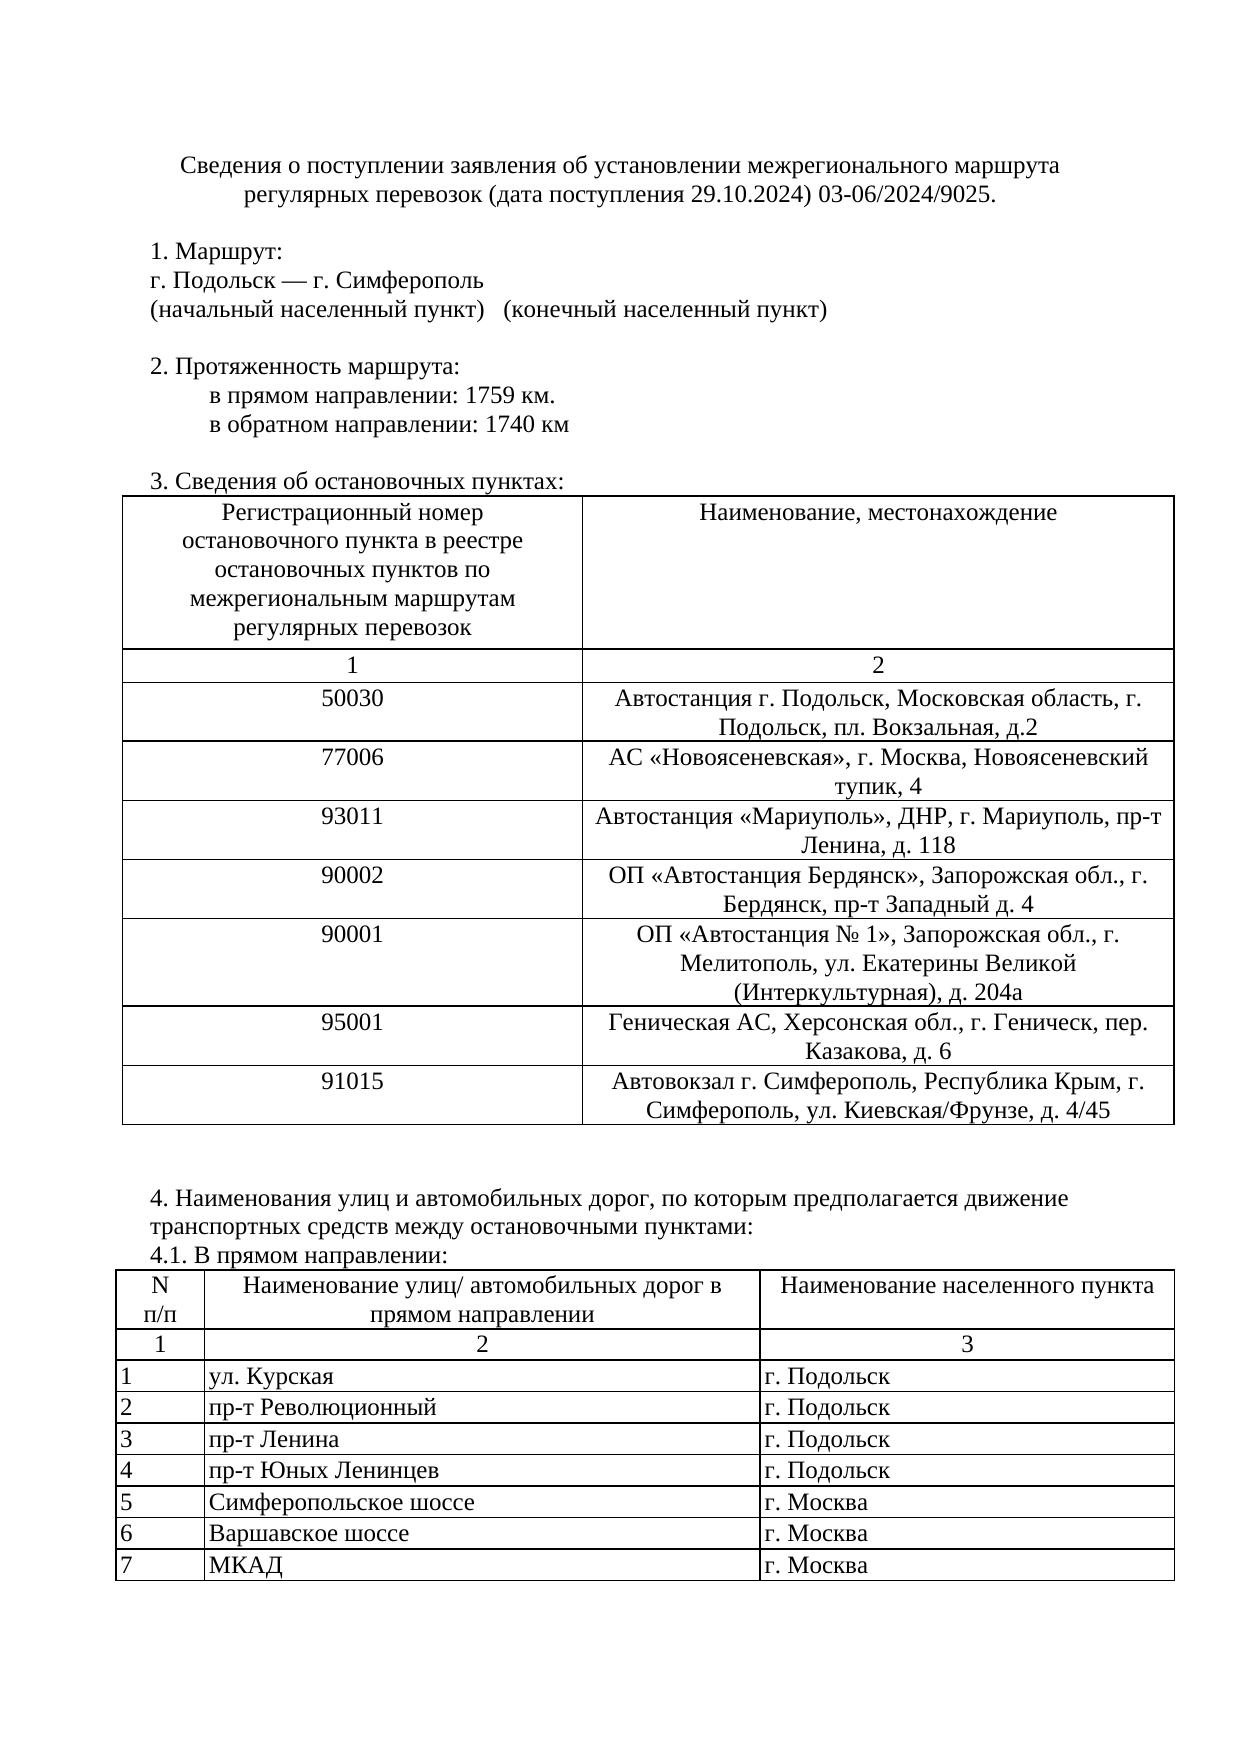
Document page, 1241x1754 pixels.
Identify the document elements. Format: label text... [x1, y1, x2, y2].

text 4.1. В прямом направлении: [150, 1240, 1090, 1269]
table_cell Варшавское шоссе [205, 1518, 759, 1548]
table_cell Автостанция г. Подольск, Московская область, г. Подольск, пл. Вокзальная, д.2 [583, 683, 1173, 740]
table_cell 7 [117, 1550, 204, 1579]
table_header Наименование улиц/ автомобильных дорог в прямом направлении [205, 1271, 759, 1328]
table_cell 95001 [123, 1007, 582, 1064]
table_cell Автовокзал г. Симферополь, Республика Крым, г. Симферополь, ул. Киевская/Фрунзе, д. 4/45 [583, 1066, 1173, 1123]
table_cell Симферопольское шоссе [205, 1487, 759, 1517]
table_cell г. Москва [761, 1518, 1174, 1548]
text (начальный населенный пункт) (конечный населенный пункт) [150, 294, 1090, 322]
table_header Наименование населенного пункта [761, 1271, 1174, 1328]
table_cell г. Подольск [761, 1455, 1174, 1485]
table_cell 1 [117, 1330, 204, 1359]
text г. Подольск — г. Симферополь [150, 265, 1090, 294]
table_cell 5 [117, 1487, 204, 1517]
text в прямом направлении: 1759 км. [150, 380, 1090, 409]
table_cell 90001 [123, 919, 582, 1005]
table_cell 77006 [123, 742, 582, 799]
text 4. Наименования улиц и автомобильных дорог, по которым предполагается движение транспортных средств между остановочными пунктами: [150, 1183, 1090, 1240]
table_cell 4 [117, 1455, 204, 1485]
table_cell МКАД [205, 1550, 759, 1579]
table_cell 50030 [123, 683, 582, 740]
table_header Наименование, местонахождение [583, 497, 1173, 648]
table_cell 2 [117, 1392, 204, 1422]
table_cell 2 [205, 1330, 759, 1359]
table_cell 91015 [123, 1066, 582, 1123]
table_cell пр-т Революционный [205, 1392, 759, 1422]
table_cell АС «Новоясеневская», г. Москва, Новоясеневский тупик, 4 [583, 742, 1173, 799]
table_cell ул. Курская [205, 1361, 759, 1391]
text 1. Маршрут: [150, 236, 1090, 265]
table_header Регистрационный номер остановочного пункта в реестре остановочных пунктов по межрегиональным маршрутам регулярных перевозок [123, 497, 582, 648]
table_cell 3 [761, 1330, 1174, 1359]
text Сведения о поступлении заявления об установлении межрегионального маршрута регулярных перевозок (дата поступления 29.10.2024) 03-06/2024/9025. [150, 150, 1090, 207]
table_cell г. Москва [761, 1487, 1174, 1517]
table_cell 1 [117, 1361, 204, 1391]
table_cell ОП «Автостанция Бердянск», Запорожская обл., г. Бердянск, пр-т Западный д. 4 [583, 860, 1173, 918]
table_cell 2 [583, 650, 1173, 681]
table_cell пр-т Ленина [205, 1424, 759, 1454]
table_cell 3 [117, 1424, 204, 1454]
text 3. Сведения об остановочных пунктах: [150, 466, 1090, 495]
table_cell 6 [117, 1518, 204, 1548]
table_cell Геническая АС, Херсонская обл., г. Геническ, пер. Казакова, д. 6 [583, 1007, 1173, 1064]
table_cell г. Подольск [761, 1392, 1174, 1422]
text в обратном направлении: 1740 км [150, 409, 1090, 437]
table_cell Автостанция «Мариуполь», ДНР, г. Мариуполь, пр-т Ленина, д. 118 [583, 801, 1173, 858]
table_cell пр-т Юных Ленинцев [205, 1455, 759, 1485]
table_cell г. Подольск [761, 1424, 1174, 1454]
table_cell 1 [123, 650, 582, 681]
table_cell 90002 [123, 860, 582, 918]
table_header N п/п [117, 1271, 204, 1328]
text 2. Протяженность маршрута: [150, 351, 1090, 380]
table_cell ОП «Автостанция № 1», Запорожская обл., г. Мелитополь, ул. Екатерины Великой (Интеркультурная), д. 204а [583, 919, 1173, 1005]
table_cell 93011 [123, 801, 582, 858]
table_cell г. Москва [761, 1550, 1174, 1579]
table_cell г. Подольск [761, 1361, 1174, 1391]
